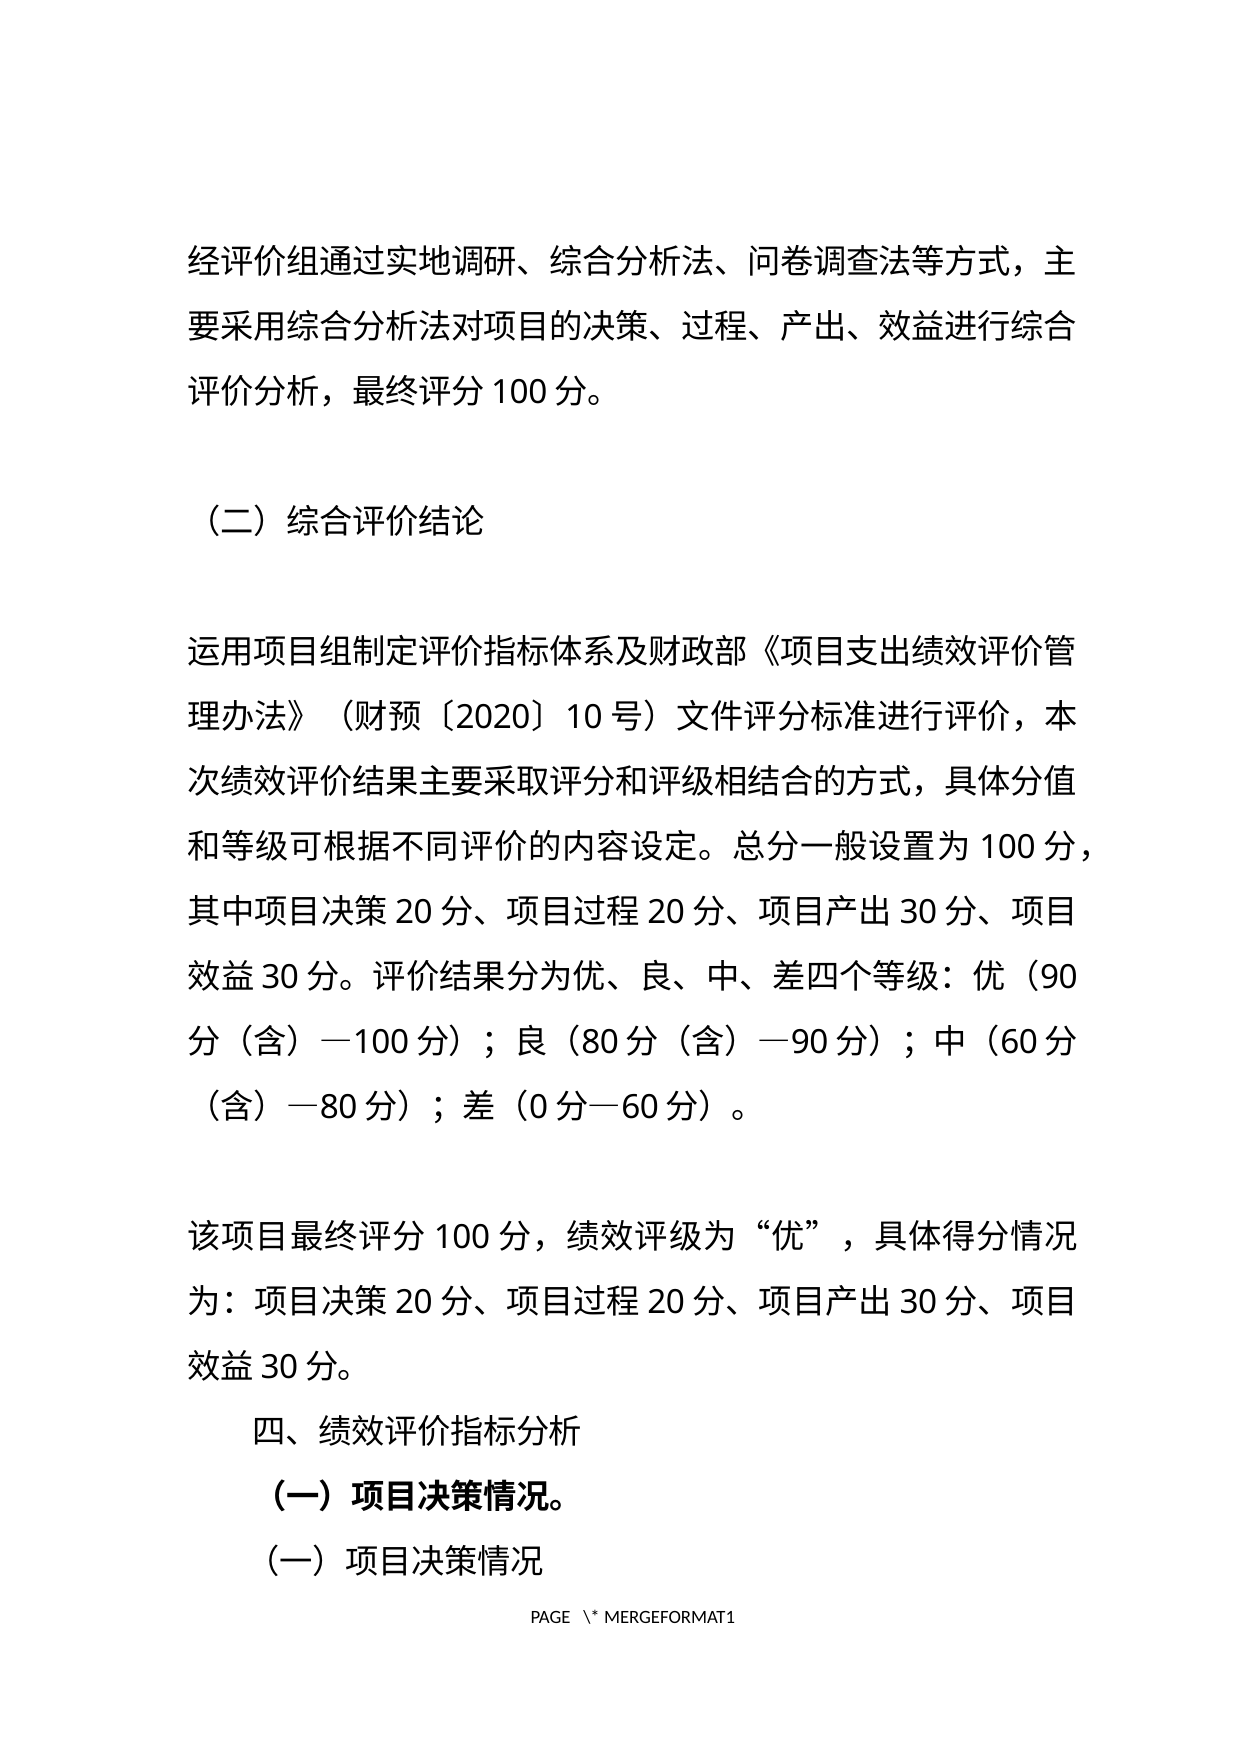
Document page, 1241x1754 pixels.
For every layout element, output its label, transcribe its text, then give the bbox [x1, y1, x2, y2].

text （一）项目决策情况。 [187, 1462, 1078, 1527]
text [187, 162, 1078, 1397]
text 四、绩效评价指标分析 [187, 1397, 1078, 1462]
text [187, 1527, 1078, 1592]
